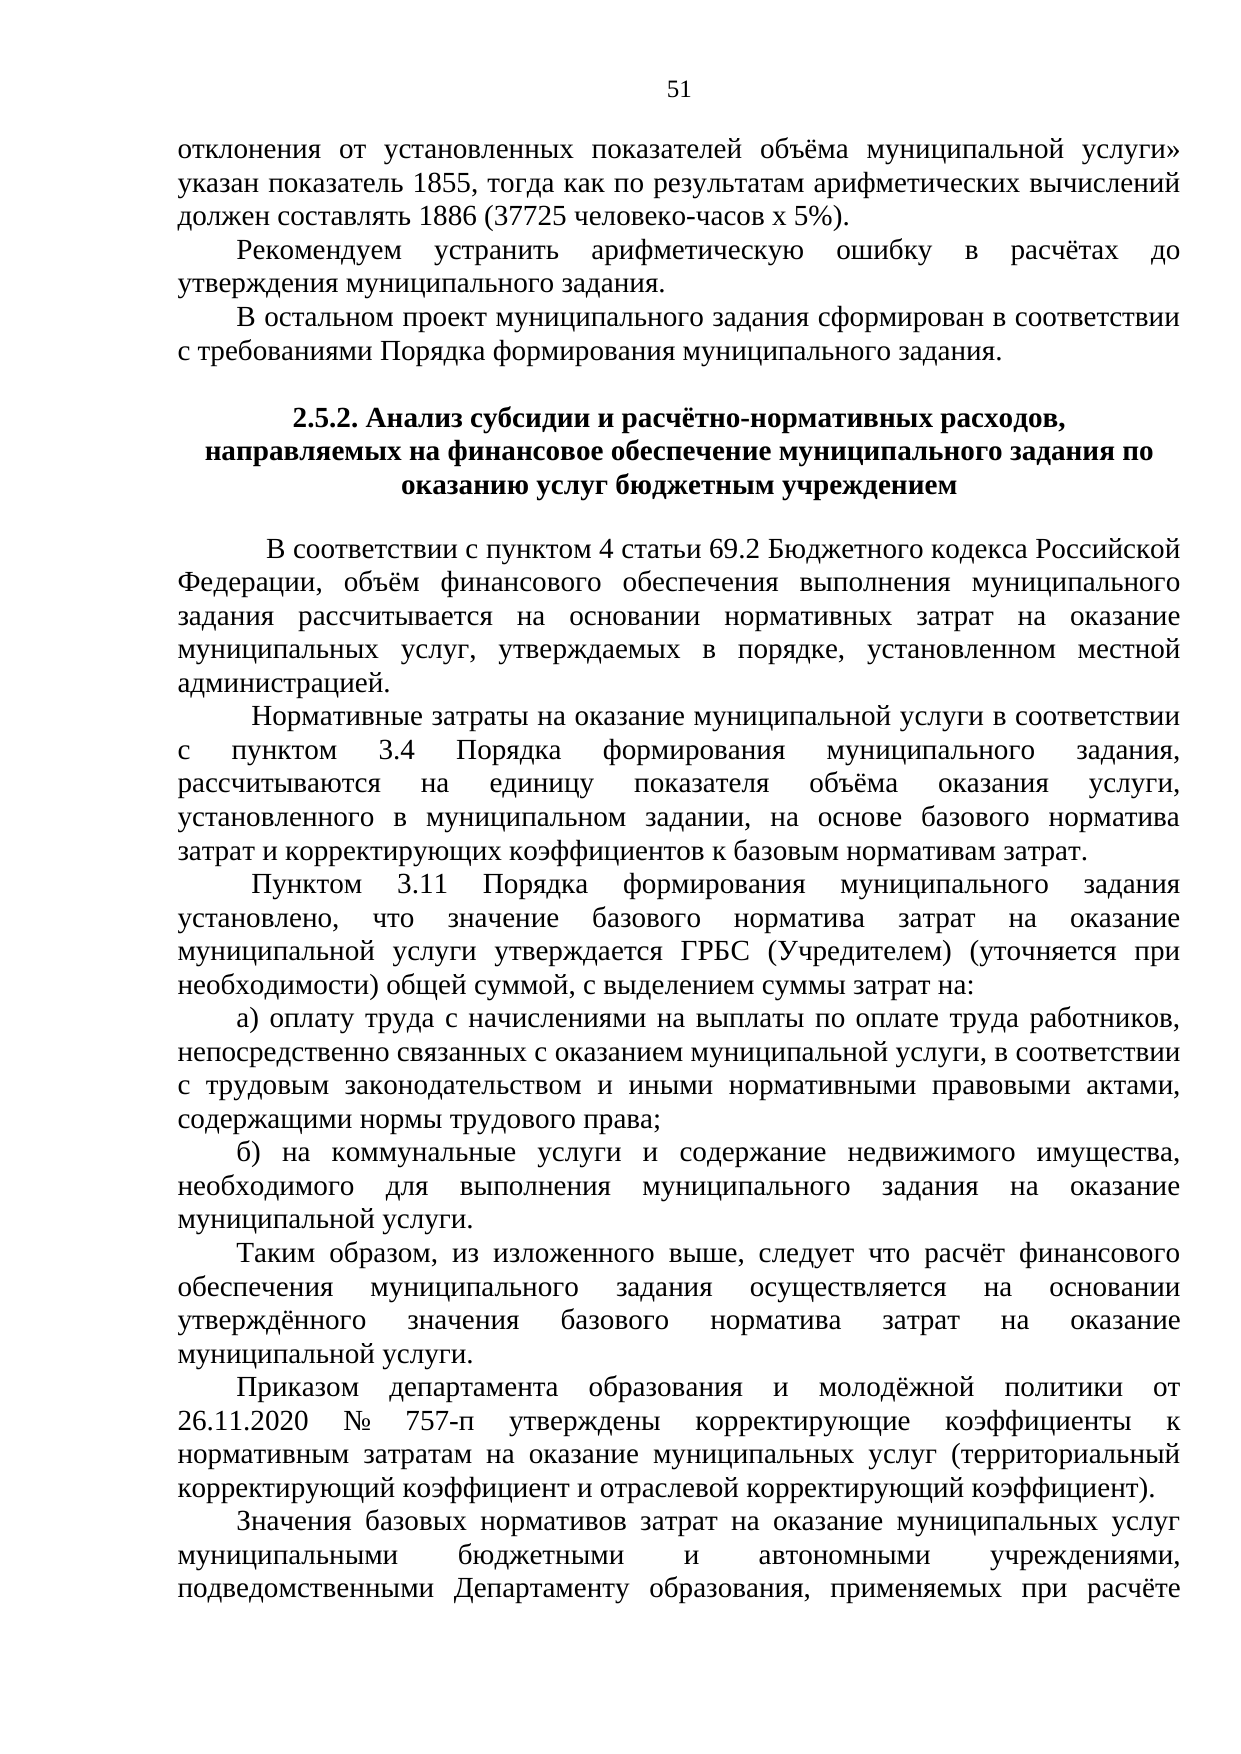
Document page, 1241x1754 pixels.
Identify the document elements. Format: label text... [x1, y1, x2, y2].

text Пунктом 3.11 Порядка формирования муниципального задания установлено, что значение базового норматива затрат на оказание муниципальной услуги утверждается ГРБС (Учредителем) (уточняется при необходимости) общей суммой, с выделением суммы затрат на: [177, 866, 1181, 1000]
text Приказом департамента образования и молодёжной политики от 26.11.2020 № 757-п утверждены корректирующие коэффициенты к нормативным затратам на оказание муниципальных услуг (территориальный корректирующий коэффициент и отраслевой корректирующий коэффициент). [177, 1369, 1181, 1503]
text 2.5.2. Анализ субсидии и расчётно-нормативных расходов, [177, 400, 1181, 433]
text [177, 131, 1181, 232]
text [177, 1503, 1181, 1604]
text Рекомендуем устранить арифметическую ошибку в расчётах до утверждения муниципального задания. [177, 232, 1181, 299]
text б) на коммунальные услуги и содержание недвижимого имущества, необходимого для выполнения муниципального задания на оказание муниципальной услуги. [177, 1134, 1181, 1235]
text Нормативные затраты на оказание муниципальной услуги в соответствии с пунктом 3.4 Порядка формирования муниципального задания, рассчитываются на единицу показателя объёма оказания услуги, установленного в муниципальном задании, на основе базового норматива затрат и корректирующих коэффициентов к базовым нормативам затрат. [177, 698, 1181, 866]
text а) оплату труда с начислениями на выплаты по оплате труда работников, непосредственно связанных с оказанием муниципальной услуги, в соответствии с трудовым законодательством и иными нормативными правовыми актами, содержащими нормы трудового права; [177, 1000, 1181, 1134]
text В остальном проект муниципального задания сформирован в соответствии с требованиями Порядка формирования муниципального задания. [177, 299, 1181, 366]
text Таким образом, из изложенного выше, следует что расчёт финансового обеспечения муниципального задания осуществляется на основании утверждённого значения базового норматива затрат на оказание муниципальной услуги. [177, 1235, 1181, 1369]
text направляемых на финансовое обеспечение муниципального задания по оказанию услуг бюджетным учреждением [177, 433, 1181, 500]
text В соответствии с пунктом 4 статьи 69.2 Бюджетного кодекса Российской Федерации, объём финансового обеспечения выполнения муниципального задания рассчитывается на основании нормативных затрат на оказание муниципальных услуг, утверждаемых в порядке, установленном местной администрацией. [177, 531, 1181, 698]
